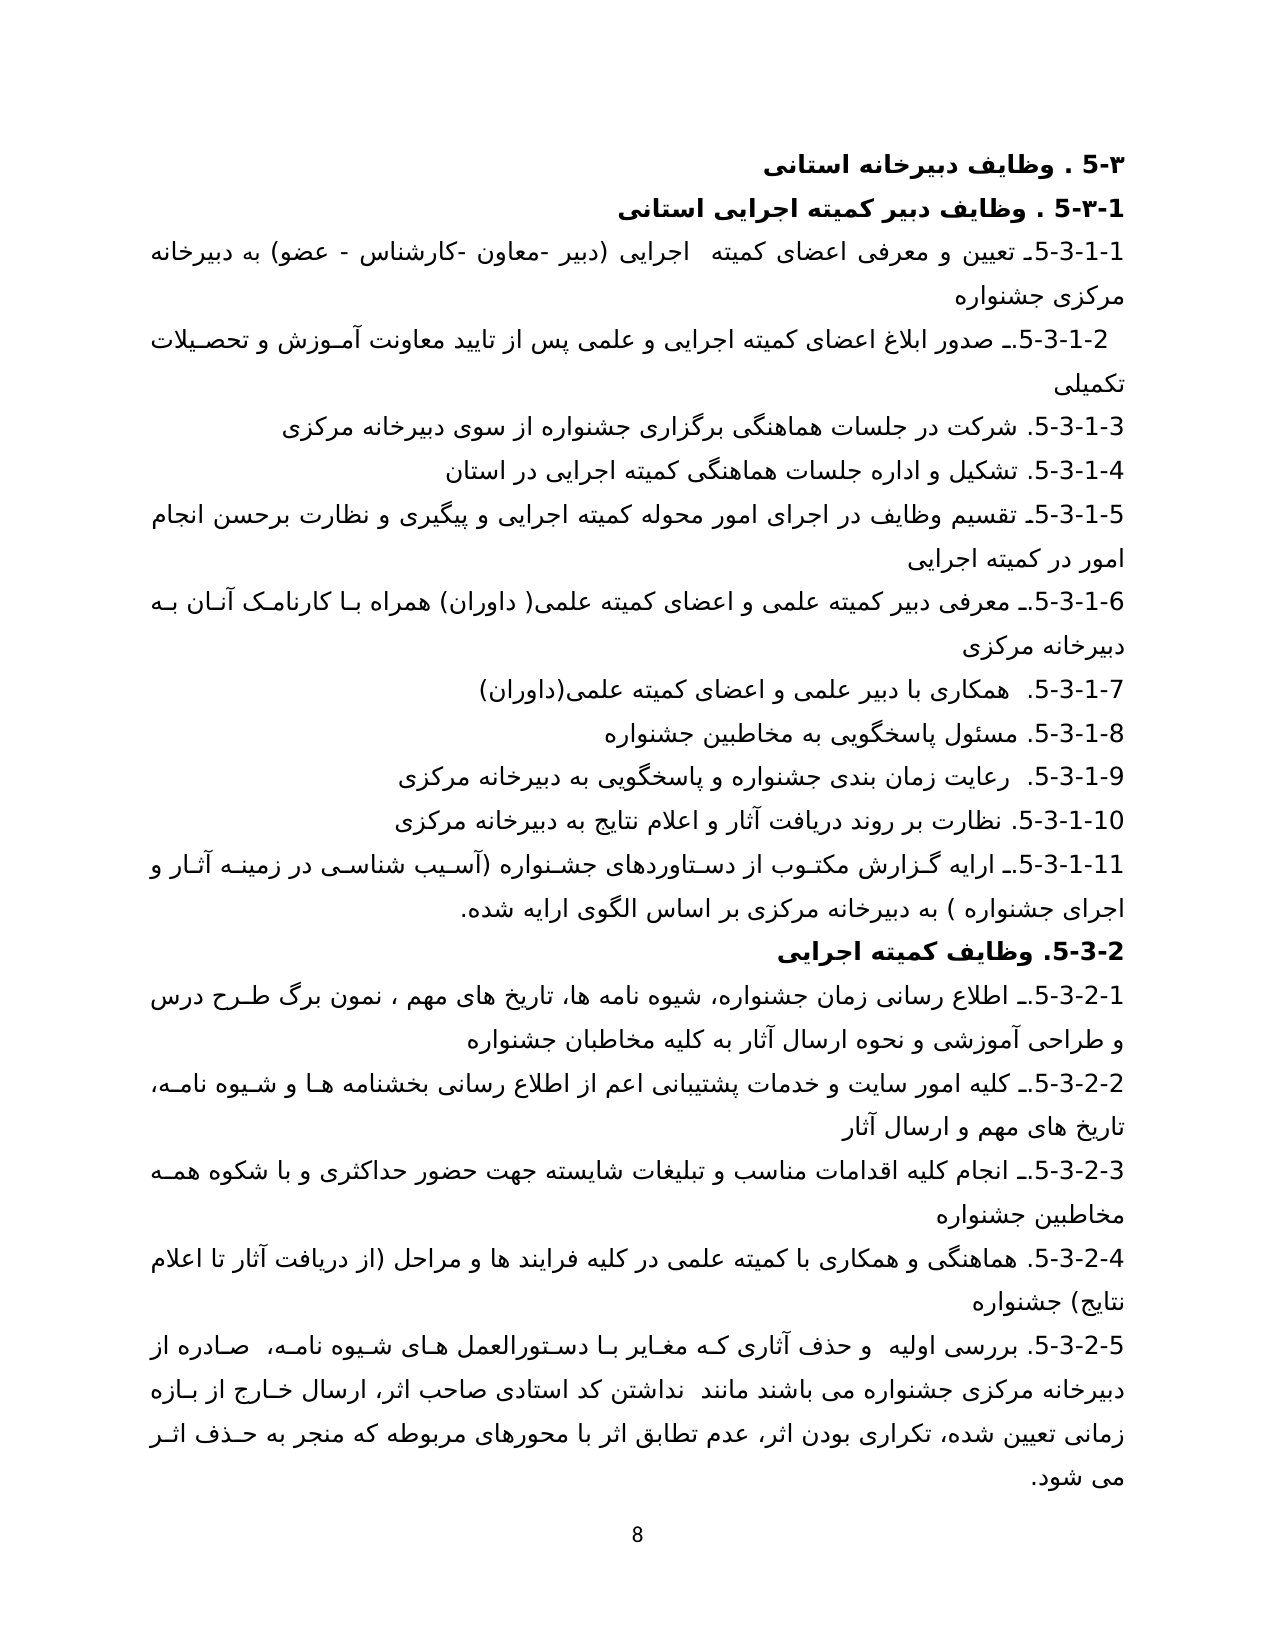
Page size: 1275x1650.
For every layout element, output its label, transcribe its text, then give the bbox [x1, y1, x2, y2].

text 5-3-1-7. همکاری با دبیر علمی و اعضای کمیته علمی(داوران) [150, 675, 1125, 704]
text 5-3-1-9. رعایت زمان بندی جشنواره و پاسخگویی به دبیرخانه مرکزی [150, 762, 1125, 792]
text 5-3-1-10. نظارت بر روند دریافت آثار و اعلام نتایج به دبیرخانه مرکزی [150, 806, 1125, 835]
text 5-3-1-3. شرکت در جلسات هماهنگی برگزاری جشنواره از سوی دبیرخانه مرکزی [150, 412, 1125, 442]
text 5-3-2-1. اطلاع رسانی زمان جشنواره، شیوه نامه ها، تاریخ های مهم ، نمون برگ طرح درس و طراحی آموزشی و نحوه ارسال آثار به کلیه مخاطبان جشنواره [150, 981, 1125, 1054]
text ٣-5 . وظایف دبیرخانه استانی [150, 150, 1125, 179]
text 1-٣-5 . وظایف دبیر کمیته اجرایی استانی [150, 194, 1125, 223]
text 5-3-1-8. مسئول پاسخگویی به مخاطبین جشنواره [150, 719, 1125, 748]
text 5-3-1-6. معرفی دبیر کمیته علمی و اعضای کمیته علمی( داوران) همراه با کارنامک آنان به دبیرخانه مرکزی [150, 587, 1125, 660]
text 5-3-2-2. کلیه امور سایت و خدمات پشتیبانی اعم از اطلاع رسانی بخشنامه ها و شیوه نامه، تاریخ های مهم و ارسال آثار [150, 1069, 1125, 1142]
text 5-3-1-1. تعیین و معرفی اعضای کمیته اجرایی (دبیر -معاون -کارشناس - عضو) به دبیرخانه مرکزی جشنواره [150, 237, 1125, 310]
text 5-3-1-2. صدور ابلاغ اعضای کمیته اجرایی و علمی پس از تایید معاونت آموزش و تحصیلات تکمیلی [150, 325, 1125, 398]
text 5-3-2-3. انجام کلیه اقدامات مناسب و تبلیغات شایسته جهت حضور حداکثری و با شکوه همه مخاطبین جشنواره [150, 1156, 1125, 1229]
text 5-3-2-5. بررسی اولیه و حذف آثاری که مغایر با دستورالعمل های شیوه نامه، صادره از دبیرخانه مرکزی جشنواره می باشند مانند نداشتن کد استادی صاحب اثر، ارسال خارج از بازه زمانی تعیین شده، تکراری بودن اثر، عدم تطابق اثر با محورهای مربوطه که منجر به حذف اثر می شود. [150, 1331, 1125, 1492]
text 5-3-1-5. تقسیم وظایف در اجرای امور محوله کمیته اجرایی و پیگیری و نظارت برحسن انجام امور در کمیته اجرایی [150, 500, 1125, 573]
text 5-3-1-11. ارایه گزارش مکتوب از دستاوردهای جشنواره (آسیب شناسی در زمینه آثار و اجرای جشنواره ) به دبیرخانه مرکزی بر اساس الگوی ارایه شده. [150, 850, 1125, 923]
text 5-3-2. وظایف کمیته اجرایی [150, 937, 1125, 967]
text 5-3-2-4. هماهنگی و همکاری با کمیته علمی در کلیه فرایند ها و مراحل (از دریافت آثار تا اعلام نتایج) جشنواره [150, 1244, 1125, 1317]
text 5-3-1-4. تشکیل و اداره جلسات هماهنگی کمیته اجرایی در استان [150, 456, 1125, 485]
